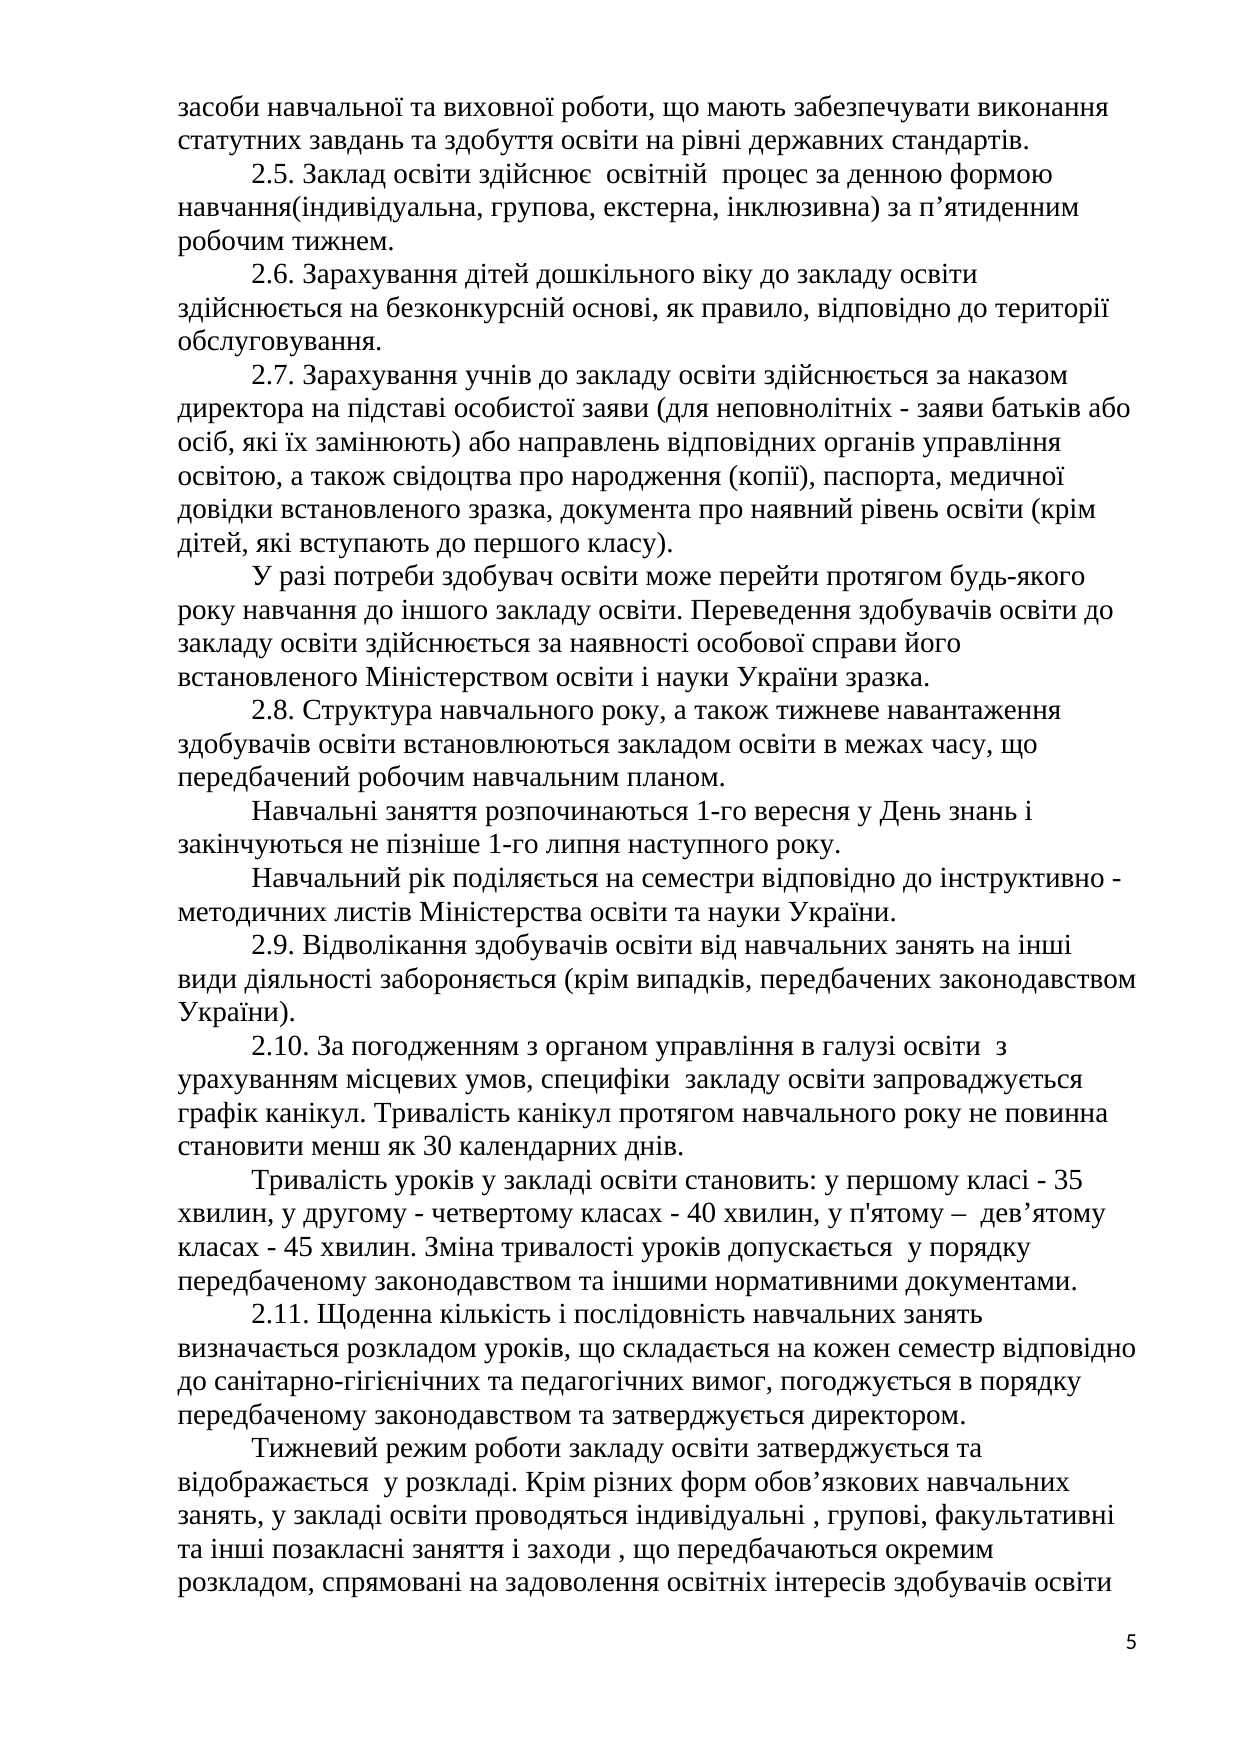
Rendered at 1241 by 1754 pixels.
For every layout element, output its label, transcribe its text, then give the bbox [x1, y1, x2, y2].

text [177, 89, 1137, 156]
subtitle Тривалість уроків у закладі освіти становить: у першому класі - 35 хвилин, у другому - четвертому класах - 40 хвилин, у п'ятому – дев’ятому класах - 45 хвилин. Зміна тривалості уроків допускається у порядку передбаченому законодавством та іншими нормативними документами. [177, 1162, 1137, 1296]
text 2.7. Зарахування учнів до закладу освіти здійснюється за наказом директора на підставі особистої заяви (для неповнолітніх - заяви батьків або осіб, які їх замінюють) або направлень відповідних органів управління освітою, а також свідоцтва про народження (копії), паспорта, медичної довідки встановленого зразка, документа про наявний рівень освіти (крім дітей, які вступають до першого класу). [177, 357, 1137, 558]
text Навчальний рік поділяється на семестри відповідно до інструктивно -методичних листів Міністерства освіти та науки України. [177, 860, 1137, 927]
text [177, 1430, 1137, 1598]
text У разі потреби здобувач освіти може перейти протягом будь-якого року навчання до іншого закладу освіти. Переведення здобувачів освіти до закладу освіти здійснюється за наявності особової справи його встановленого Міністерством освіти і науки України зразка. [177, 558, 1137, 692]
text 2.9. Відволікання здобувачів освіти від навчальних занять на інші види діяльності забороняється (крім випадків, передбачених законодавством України). [177, 927, 1137, 1028]
text 2.6. Зарахування дітей дошкільного віку до закладу освіти здійснюється на безконкурсній основі, як правило, відповідно до території обслуговування. [177, 256, 1137, 357]
text 2.8. Структура навчального року, а також тижневе навантаження здобувачів освіти встановлюються закладом освіти в межах часу, що передбачений робочим навчальним планом. [177, 692, 1137, 793]
text 2.11. Щоденна кількість і послідовність навчальних занять визначається розкладом уроків, що складається на кожен семестр відповідно до санітарно-гігієнічних та педагогічних вимог, погоджується в порядку передбаченому законодавством та затверджується директором. [177, 1296, 1137, 1430]
text Навчальні заняття розпочинаються 1-го вересня у День знань і закінчуються не пізніше 1-го липня наступного року. [177, 793, 1137, 860]
text 2.5. Заклад освіти здійснює освітній процес за денною формою навчання(індивідуальна, групова, екстерна, інклюзивна) за п’ятиденним робочим тижнем. [177, 156, 1137, 256]
text 2.10. За погодженням з органом управління в галузі освіти з урахуванням місцевих умов, специфіки закладу освіти запроваджується графік канікул. Тривалість канікул протягом навчального року не повинна становити менш як 30 календарних днів. [177, 1028, 1137, 1162]
